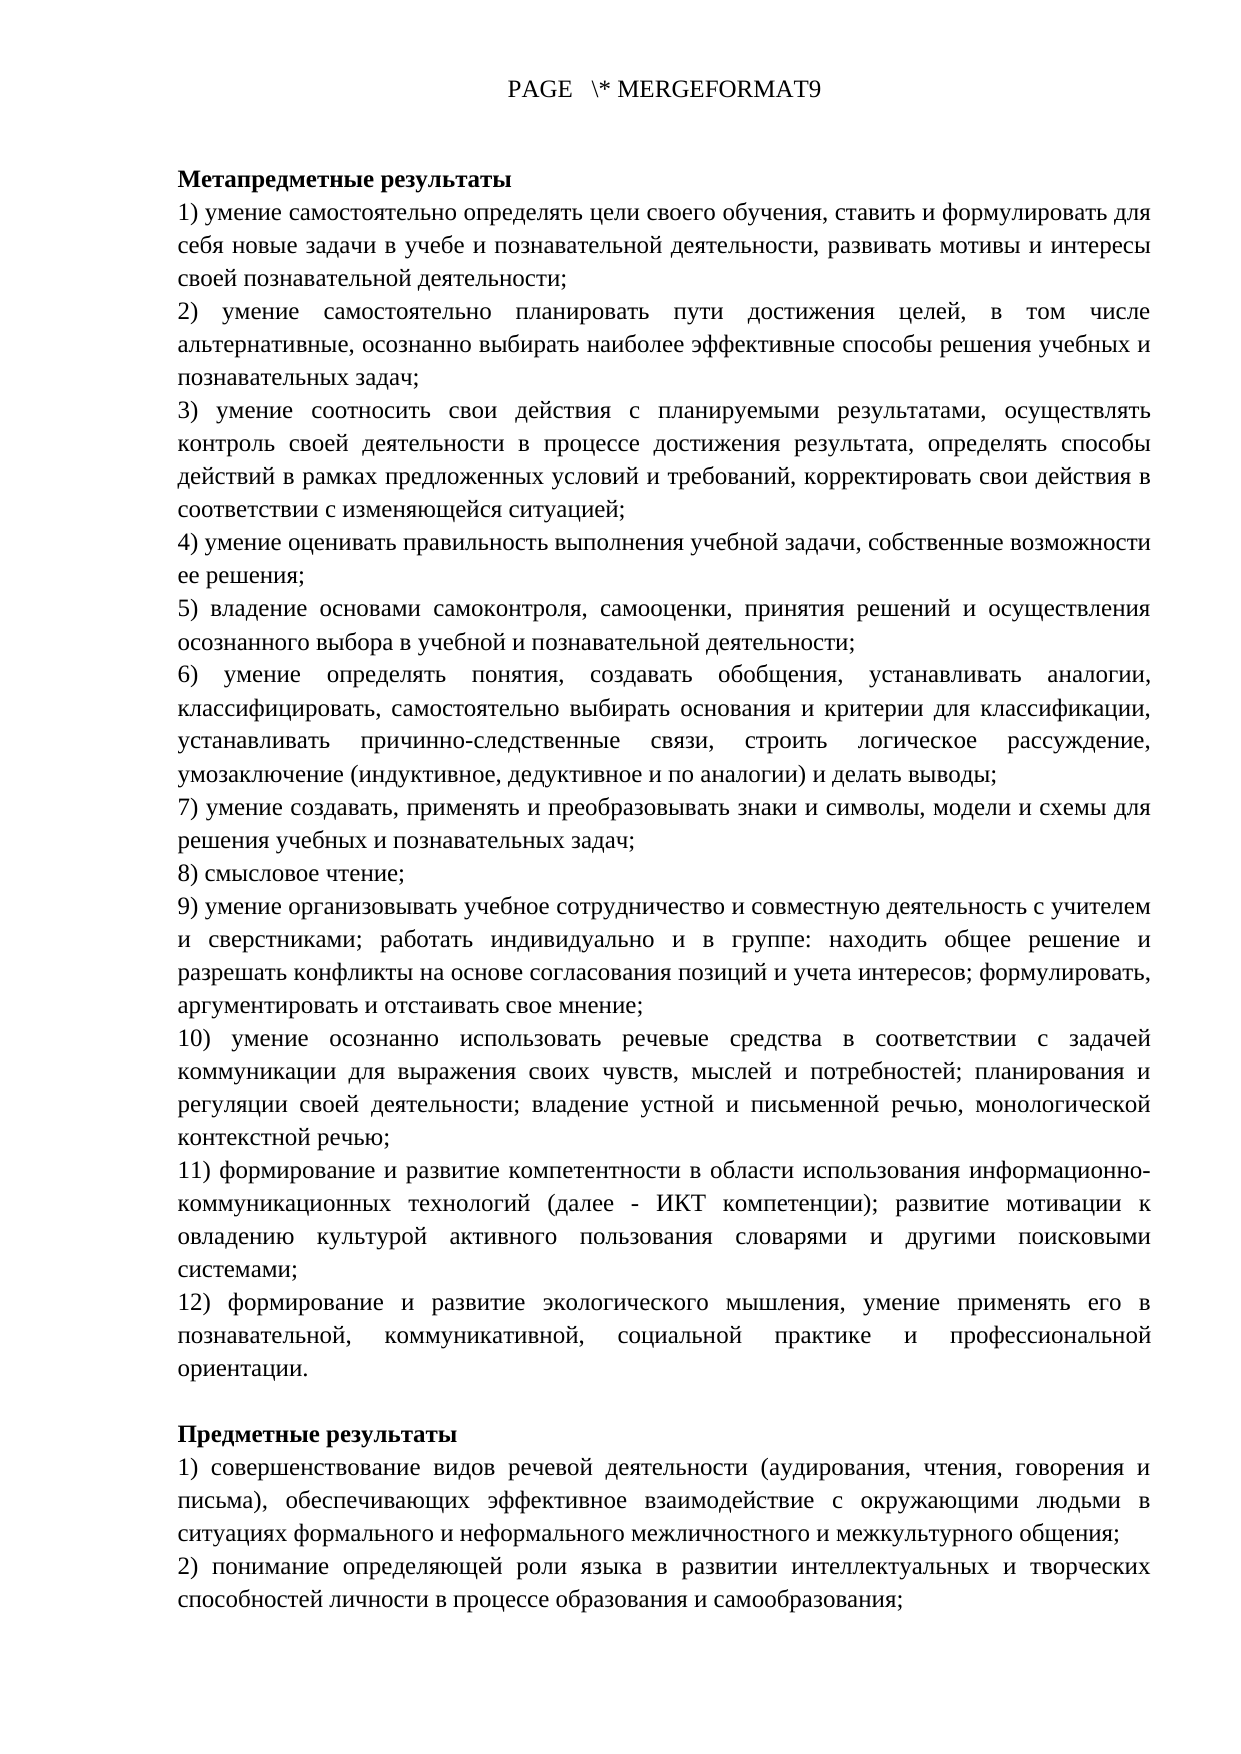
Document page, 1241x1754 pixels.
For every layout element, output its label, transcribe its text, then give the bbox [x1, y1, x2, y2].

text 2) умение самостоятельно планировать пути достижения целей, в том числе альтернативные, осознанно выбирать наиболее эффективные способы решения учебных и познавательных задач; [177, 296, 1152, 391]
text 10) умение осознанно использовать речевые средства в соответствии с задачей коммуникации для выражения своих чувств, мыслей и потребностей; планирования и регуляции своей деятельности; владение устной и письменной речью, монологической контекстной речью; [177, 1023, 1152, 1151]
text 11) формирование и развитие компетентности в области использования информационно-коммуникационных технологий (далее - ИКТ компетенции); развитие мотивации к овладению культурой активного пользования словарями и другими поисковыми системами; [177, 1155, 1152, 1283]
text 3) умение соотносить свои действия с планируемыми результатами, осуществлять контроль своей деятельности в процессе достижения результата, определять способы действий в рамках предложенных условий и требований, корректировать свои действия в соответствии с изменяющейся ситуацией; [177, 395, 1152, 523]
text 1) совершенствование видов речевой деятельности (аудирования, чтения, говорения и письма), обеспечивающих эффективное взаимодействие с окружающими людьми в ситуациях формального и неформального межличностного и межкультурного общения; [177, 1452, 1152, 1547]
text 1) умение самостоятельно определять цели своего обучения, ставить и формулировать для себя новые задачи в учебе и познавательной деятельности, развивать мотивы и интересы своей познавательной деятельности; [177, 197, 1152, 292]
text 12) формирование и развитие экологического мышления, умение применять его в познавательной, коммуникативной, социальной практике и профессиональной ориентации. [177, 1287, 1152, 1382]
text 9) умение организовывать учебное сотрудничество и совместную деятельность с учителем и сверстниками; работать индивидуально и в группе: находить общее решение и разрешать конфликты на основе согласования позиций и учета интересов; формулировать, аргументировать и отстаивать свое мнение; [177, 891, 1152, 1018]
text 4) умение оценивать правильность выполнения учебной задачи, собственные возможности ее решения; [177, 527, 1152, 589]
text Предметные результаты [177, 1419, 1152, 1448]
text 5) владение основами самоконтроля, самооценки, принятия решений и осуществления осознанного выбора в учебной и познавательной деятельности; [177, 593, 1152, 655]
text 7) умение создавать, применять и преобразовывать знаки и символы, модели и схемы для решения учебных и познавательных задач; [177, 792, 1152, 853]
text Метапредметные результаты [177, 164, 1152, 193]
text 6) умение определять понятия, создавать обобщения, устанавливать аналогии, классифицировать, самостоятельно выбирать основания и критерии для классификации, устанавливать причинно-следственные связи, строить логическое рассуждение, умозаключение (индуктивное, дедуктивное и по аналогии) и делать выводы; [177, 659, 1152, 787]
text 2) понимание определяющей роли языка в развитии интеллектуальных и творческих способностей личности в процессе образования и самообразования; [177, 1551, 1152, 1613]
text 8) смысловое чтение; [177, 858, 1152, 886]
